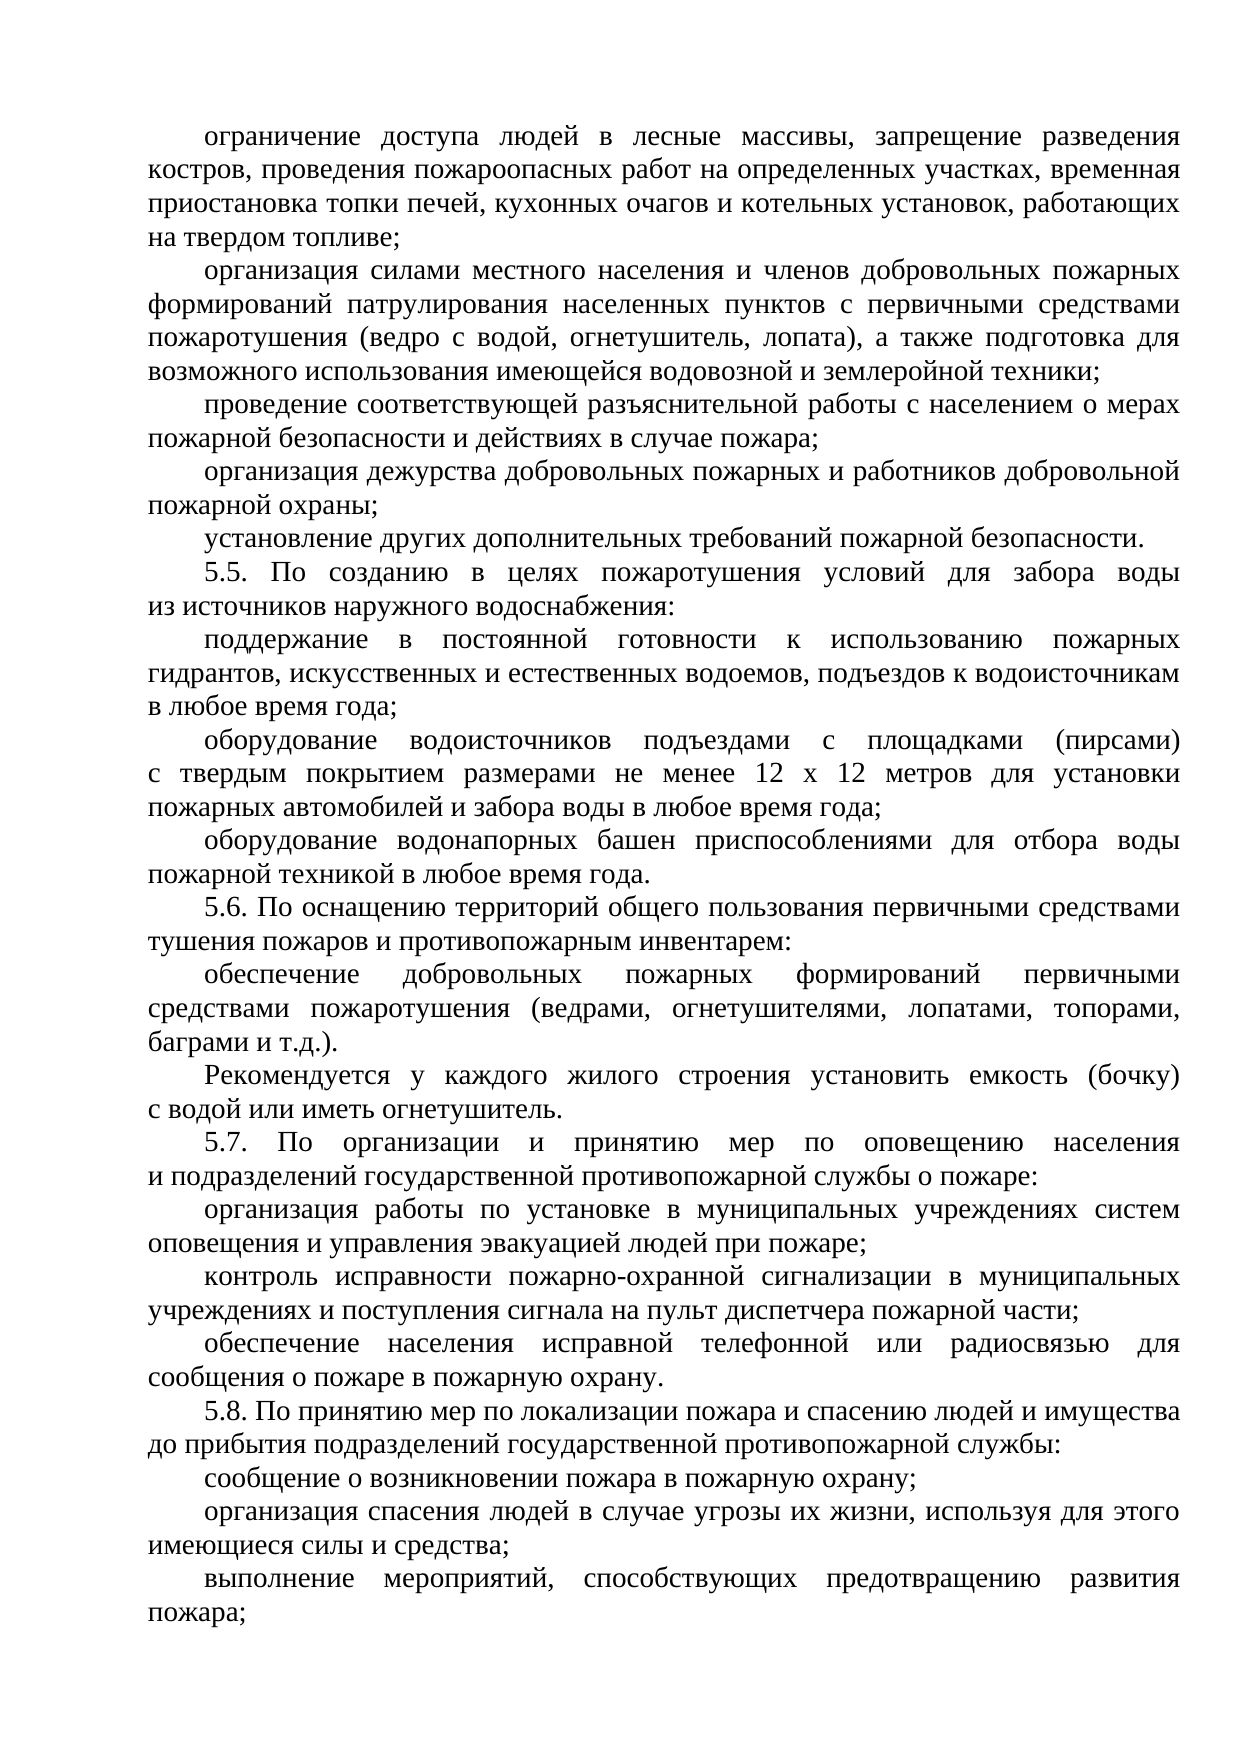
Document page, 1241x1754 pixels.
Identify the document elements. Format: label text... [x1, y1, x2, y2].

text Рекомендуется у каждого жилого строения установить емкость (бочку) с водой или иметь огнетушитель. [148, 1057, 1181, 1124]
text организация спасения людей в случае угрозы их жизни, используя для этого имеющиеся силы и средства; [148, 1493, 1181, 1560]
text выполнение мероприятий, способствующих предотвращению развития пожара; [148, 1560, 1181, 1627]
text установление других дополнительных требований пожарной безопасности. [148, 521, 1181, 554]
text 5.5. По созданию в целях пожаротушения условий для забора воды из источников наружного водоснабжения: [148, 554, 1181, 621]
text контроль исправности пожарно-охранной сигнализации в муниципальных учреждениях и поступления сигнала на пульт диспетчера пожарной части; [148, 1258, 1181, 1326]
text организация работы по установке в муниципальных учреждениях систем оповещения и управления эвакуацией людей при пожаре; [148, 1191, 1181, 1258]
text ограничение доступа людей в лесные массивы, запрещение разведения костров, проведения пожароопасных работ на определенных участках, временная приостановка топки печей, кухонных очагов и котельных установок, работающих на твердом топливе; [148, 118, 1181, 252]
text обеспечение населения исправной телефонной или радиосвязью для сообщения о пожаре в пожарную охрану. [148, 1326, 1181, 1393]
text организация дежурства добровольных пожарных и работников добровольной пожарной охраны; [148, 453, 1181, 521]
text проведение соответствующей разъяснительной работы с населением о мерах пожарной безопасности и действиях в случае пожара; [148, 386, 1181, 453]
text оборудование водоисточников подъездами с площадками (пирсами) с твердым покрытием размерами не менее 12 x 12 метров для установки пожарных автомобилей и забора воды в любое время года; [148, 722, 1181, 822]
text 5.7. По организации и принятию мер по оповещению населения и подразделений государственной противопожарной службы о пожаре: [148, 1124, 1181, 1191]
text сообщение о возникновении пожара в пожарную охрану; [148, 1460, 1181, 1493]
text поддержание в постоянной готовности к использованию пожарных гидрантов, искусственных и естественных водоемов, подъездов к водоисточникам в любое время года; [148, 621, 1181, 722]
text оборудование водонапорных башен приспособлениями для отбора воды пожарной техникой в любое время года. [148, 822, 1181, 889]
text обеспечение добровольных пожарных формирований первичными средствами пожаротушения (ведрами, огнетушителями, лопатами, топорами, баграми и т.д.). [148, 957, 1181, 1057]
text организация силами местного населения и членов добровольных пожарных формирований патрулирования населенных пунктов с первичными средствами пожаротушения (ведро с водой, огнетушитель, лопата), а также подготовка для возможного использования имеющейся водовозной и землеройной техники; [148, 252, 1181, 386]
text 5.6. По оснащению территорий общего пользования первичными средствами тушения пожаров и противопожарным инвентарем: [148, 889, 1181, 957]
text 5.8. По принятию мер по локализации пожара и спасению людей и имущества до прибытия подразделений государственной противопожарной службы: [148, 1393, 1181, 1460]
